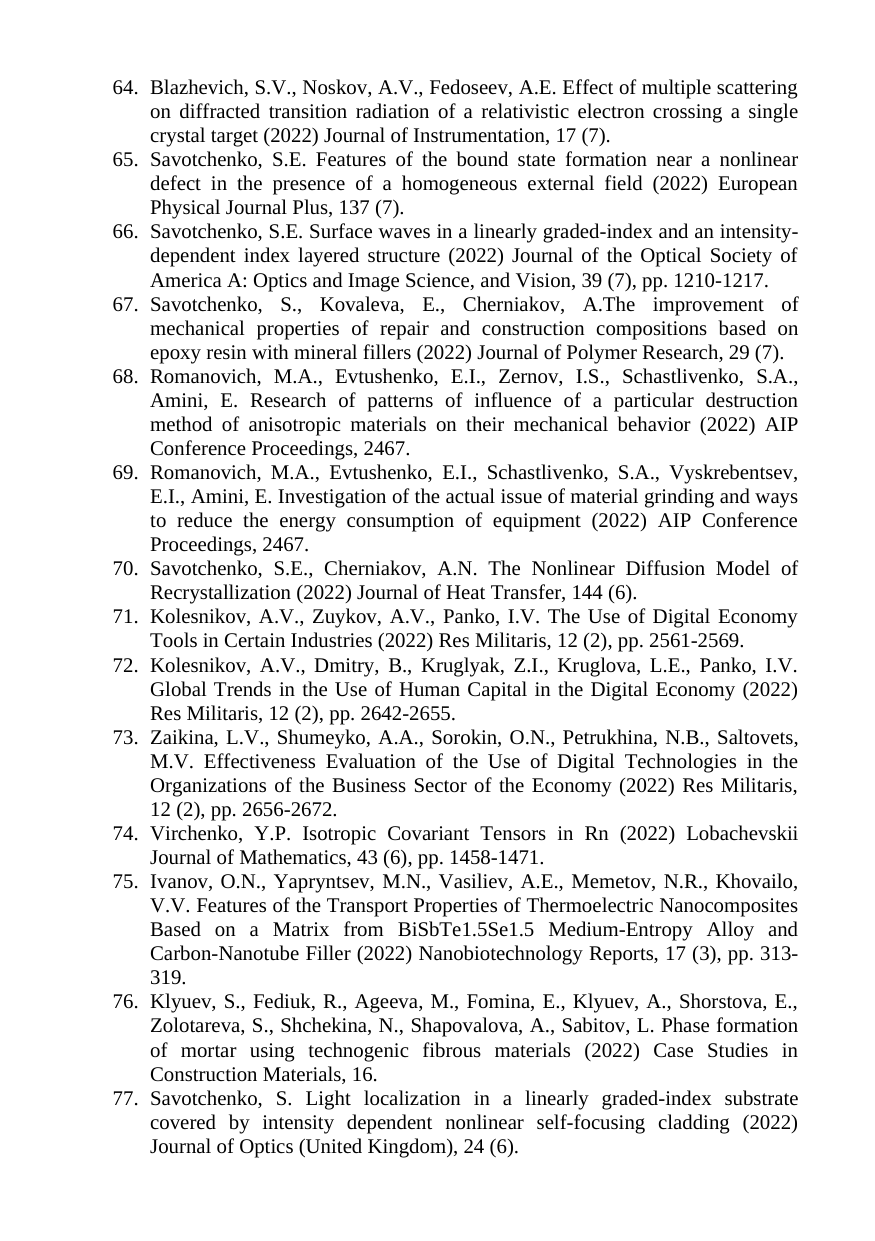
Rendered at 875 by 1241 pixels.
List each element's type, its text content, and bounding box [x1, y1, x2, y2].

list Romanovich, M.A., Evtushenko, E.I., Schastlivenko, S.A., Vyskrebentsev, E.I., Amini, E. Investigation of the actual issue of material grinding and ways to reduce the energy consumption of equipment (2022) AIP Conference Proceedings, 2467. [112, 460, 799, 556]
list Savotchenko, S., Kovaleva, E., Cherniakov, A.The improvement of mechanical properties of repair and construction compositions based on epoxy resin with mineral fillers (2022) Journal of Polymer Research, 29 (7). [112, 292, 799, 364]
list Kolesnikov, A.V., Zuykov, A.V., Panko, I.V. The Use of Digital Economy Tools in Certain Industries (2022) Res Militaris, 12 (2), pp. 2561-2569. [112, 604, 799, 652]
list Zaikina, L.V., Shumeyko, A.A., Sorokin, O.N., Petrukhina, N.B., Saltovets, M.V. Effectiveness Evaluation of the Use of Digital Technologies in the Organizations of the Business Sector of the Economy (2022) Res Militaris, 12 (2), pp. 2656-2672. [112, 725, 799, 821]
list Savotchenko, S.E. Features of the bound state formation near a nonlinear defect in the presence of a homogeneous external field (2022) European Physical Journal Plus, 137 (7). [112, 147, 799, 219]
list Blazhevich, S.V., Noskov, A.V., Fedoseev, A.E. Effect of multiple scattering on diffracted transition radiation of a relativistic electron crossing a single crystal target (2022) Journal of Instrumentation, 17 (7). [112, 75, 799, 147]
list Kolesnikov, A.V., Dmitry, B., Kruglyak, Z.I., Kruglova, L.E., Panko, I.V. Global Trends in the Use of Human Capital in the Digital Economy (2022) Res Militaris, 12 (2), pp. 2642-2655. [112, 652, 799, 725]
list Virchenko, Y.P. Isotropic Covariant Tensors in Rn (2022) Lobachevskii Journal of Mathematics, 43 (6), pp. 1458-1471. [112, 821, 799, 869]
list Romanovich, M.A., Evtushenko, E.I., Zernov, I.S., Schastlivenko, S.A., Amini, E. Research of patterns of influence of a particular destruction method of anisotropic materials on their mechanical behavior (2022) AIP Conference Proceedings, 2467. [112, 364, 799, 460]
list Savotchenko, S.E. Surface waves in a linearly graded-index and an intensity-dependent index layered structure (2022) Journal of the Optical Society of America A: Optics and Image Science, and Vision, 39 (7), pp. 1210-1217. [112, 219, 799, 292]
list Klyuev, S., Fediuk, R., Ageeva, M., Fomina, E., Klyuev, A., Shorstova, E., Zolotareva, S., Shchekina, N., Shapovalova, A., Sabitov, L. Phase formation of mortar using technogenic fibrous materials (2022) Case Studies in Construction Materials, 16. [112, 989, 799, 1086]
list Ivanov, O.N., Yapryntsev, M.N., Vasiliev, A.E., Memetov, N.R., Khovailo, V.V. Features of the Transport Properties of Thermoelectric Nanocomposites Based on a Matrix from BiSbTe1.5Se1.5 Medium-Entropy Alloy and Carbon-Nanotube Filler (2022) Nanobiotechnology Reports, 17 (3), pp. 313-319. [112, 869, 799, 989]
list Savotchenko, S. Light localization in a linearly graded-index substrate covered by intensity dependent nonlinear self-focusing cladding (2022) Journal of Optics (United Kingdom), 24 (6). [112, 1086, 799, 1158]
list Savotchenko, S.E., Cherniakov, A.N. The Nonlinear Diffusion Model of Recrystallization (2022) Journal of Heat Transfer, 144 (6). [112, 556, 799, 604]
